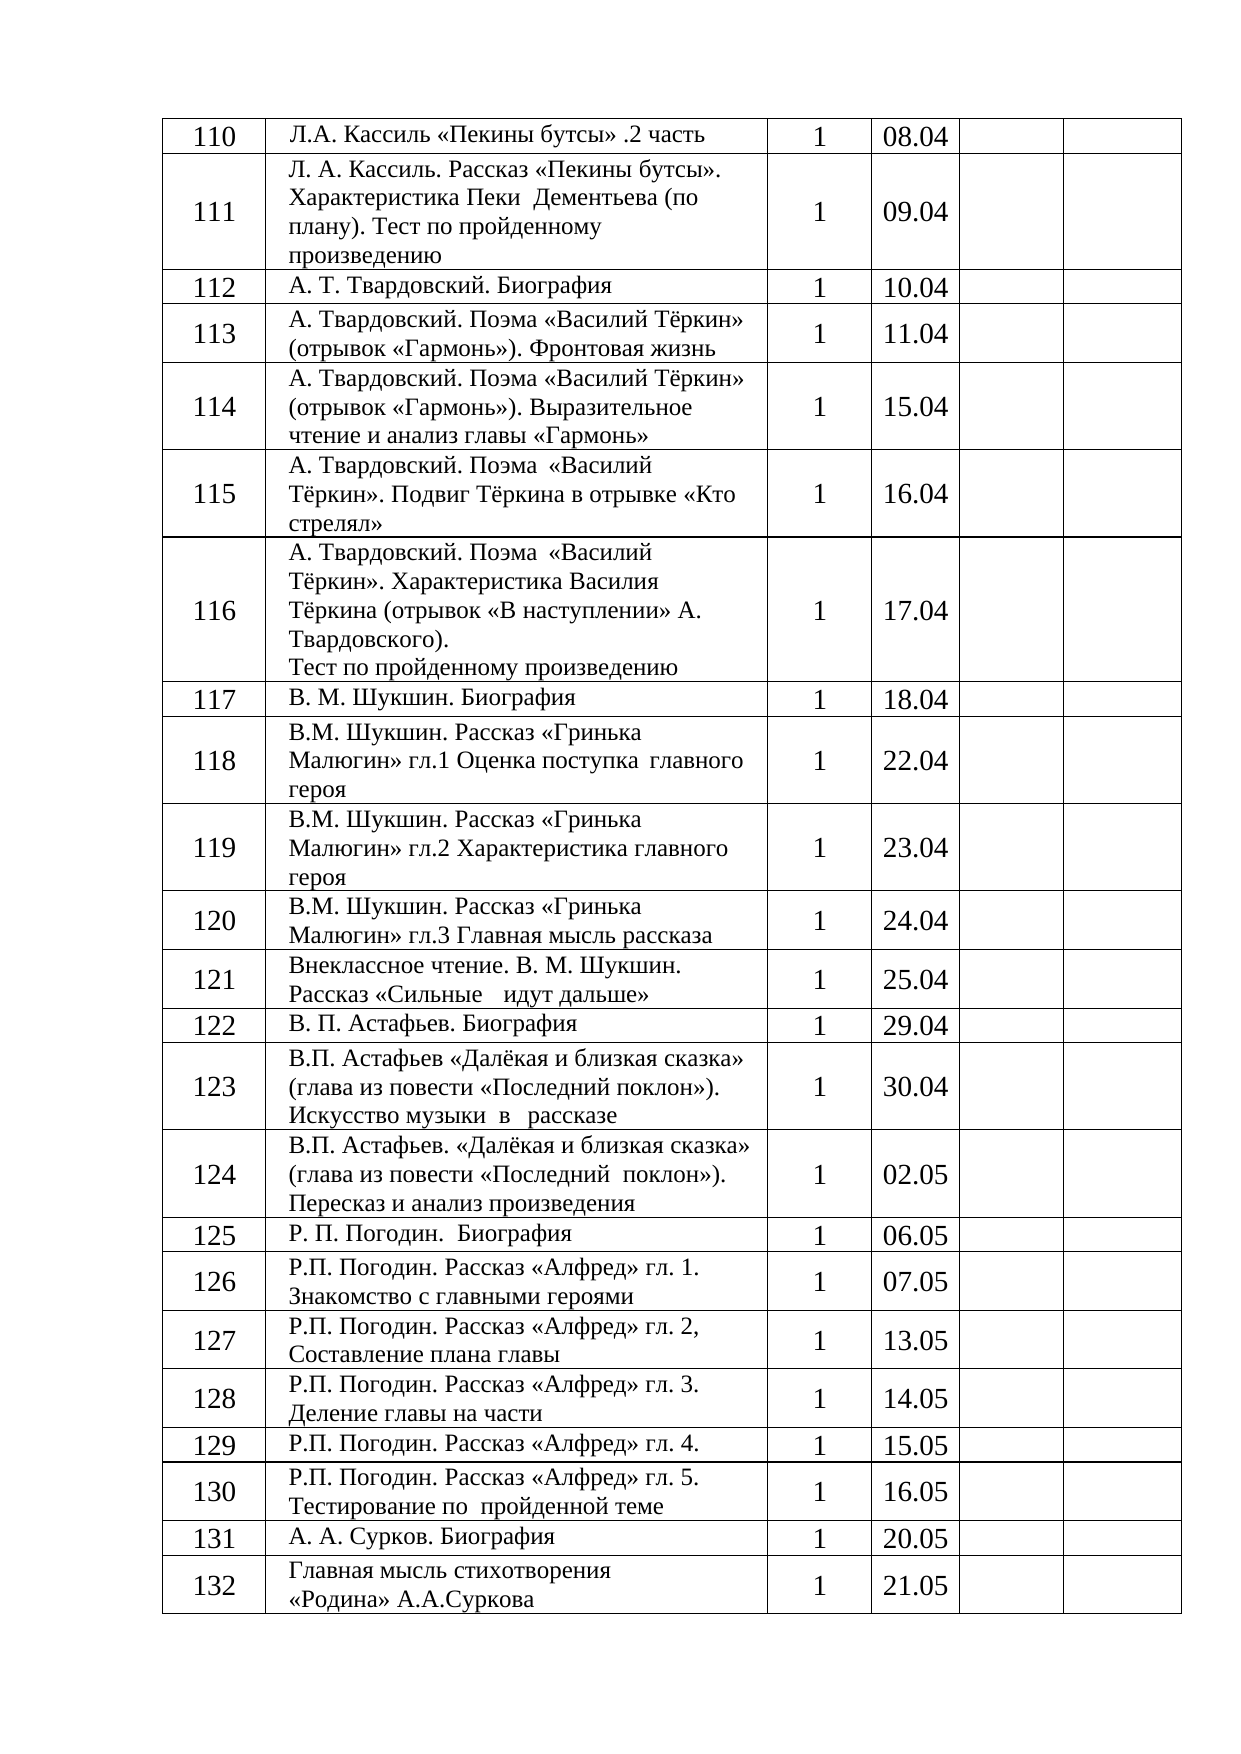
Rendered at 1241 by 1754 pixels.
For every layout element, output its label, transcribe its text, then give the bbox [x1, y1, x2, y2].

table_cell 08.04 [872, 119, 959, 153]
table_cell 1 [768, 1009, 871, 1042]
table_cell А. Твардовский. Поэма «Василий Тёркин» (отрывок «Гармонь»). Фронтовая жизнь [266, 304, 767, 362]
table_cell [960, 717, 1063, 803]
table_cell 25.04 [872, 950, 959, 1007]
table_cell [1064, 1521, 1181, 1554]
table_cell 130 [163, 1463, 265, 1520]
table_cell [960, 1252, 1063, 1310]
table_cell 120 [163, 891, 265, 949]
table_cell 1 [768, 1521, 871, 1554]
table_cell [1064, 1043, 1181, 1129]
table_cell Внеклассное чтение. В. М. Шукшин. Рассказ «Сильные идут дальше» [266, 950, 767, 1007]
table_cell 122 [163, 1009, 265, 1042]
table_cell [960, 1369, 1063, 1427]
table_cell 1 [768, 682, 871, 716]
table_cell 1 [768, 891, 871, 949]
table_cell 13.05 [872, 1311, 959, 1368]
table_cell 1 [768, 1311, 871, 1368]
table_cell 07.05 [872, 1252, 959, 1310]
table_cell [1064, 363, 1181, 449]
table_cell А. Т. Твардовский. Биография [266, 270, 767, 303]
table_cell 23.04 [872, 804, 959, 890]
table_cell А. Твардовский. Поэма «Василий Тёркин». Характеристика Василия Тёркина (отрывок «В наступлении» А. Твардовского). Тест по пройденному произведению [266, 538, 767, 681]
table_cell [1064, 1009, 1181, 1042]
table_cell [960, 1463, 1063, 1520]
table_cell 1 [768, 1043, 871, 1129]
table_cell 1 [768, 1463, 871, 1520]
table_cell 1 [768, 154, 871, 269]
table_cell 113 [163, 304, 265, 362]
table_cell 02.05 [872, 1130, 959, 1217]
table_cell 132 [163, 1556, 265, 1613]
table_cell 15.05 [872, 1428, 959, 1461]
table_cell 129 [163, 1428, 265, 1461]
table_cell 1 [768, 450, 871, 536]
table_cell Р. П. Погодин. Биография [266, 1218, 767, 1251]
table_cell 121 [163, 950, 265, 1007]
table_cell 125 [163, 1218, 265, 1251]
table_cell [1064, 119, 1181, 153]
table_cell Л. А. Кассиль. Рассказ «Пекины бутсы». Характеристика Пеки Дементьева (по плану). Тест по пройденному произведению [266, 154, 767, 269]
table_cell 30.04 [872, 1043, 959, 1129]
table_cell 18.04 [872, 682, 959, 716]
table_cell [960, 538, 1063, 681]
table_cell В.П. Астафьев «Далёкая и близкая сказка» (глава из повести «Последний поклон»). Искусство музыки в рассказе [266, 1043, 767, 1129]
table_cell 131 [163, 1521, 265, 1554]
table_cell 1 [768, 270, 871, 303]
table_cell [960, 1009, 1063, 1042]
table_cell В.М. Шукшин. Рассказ «Гринька Малюгин» гл.2 Характеристика главного героя [266, 804, 767, 890]
table_cell [1064, 1311, 1181, 1368]
table_cell Р.П. Погодин. Рассказ «Алфред» гл. 1. Знакомство с главными героями [266, 1252, 767, 1310]
table_cell 22.04 [872, 717, 959, 803]
table_cell [1064, 304, 1181, 362]
table_cell [1064, 1463, 1181, 1520]
table_cell 1 [768, 304, 871, 362]
table_cell 1 [768, 1369, 871, 1427]
table_cell [1064, 682, 1181, 716]
table_cell [1064, 891, 1181, 949]
table_cell [1064, 717, 1181, 803]
table_cell 127 [163, 1311, 265, 1368]
table_cell 1 [768, 119, 871, 153]
table_cell 06.05 [872, 1218, 959, 1251]
table_cell 1 [768, 1130, 871, 1217]
table_cell 09.04 [872, 154, 959, 269]
table_cell В.М. Шукшин. Рассказ «Гринька Малюгин» гл.1 Оценка поступка главного героя [266, 717, 767, 803]
table_cell 1 [768, 538, 871, 681]
table_cell Главная мысль стихотворения «Родина» А.А.Суркова [266, 1556, 767, 1613]
table_cell 15.04 [872, 363, 959, 449]
table_cell 17.04 [872, 538, 959, 681]
table_cell 114 [163, 363, 265, 449]
table_cell [960, 1428, 1063, 1461]
table_cell [1064, 1556, 1181, 1613]
table_cell Л.А. Кассиль «Пекины бутсы» .2 часть [266, 119, 767, 153]
table_cell 1 [768, 1428, 871, 1461]
table_cell 21.05 [872, 1556, 959, 1613]
table_cell 29.04 [872, 1009, 959, 1042]
table_cell [1064, 1369, 1181, 1427]
table_cell [960, 119, 1063, 153]
table_cell [1064, 270, 1181, 303]
table_cell 112 [163, 270, 265, 303]
table_cell 20.05 [872, 1521, 959, 1554]
table_cell 115 [163, 450, 265, 536]
table_cell [960, 363, 1063, 449]
table_cell 11.04 [872, 304, 959, 362]
table_cell 16.04 [872, 450, 959, 536]
table_cell [1064, 1252, 1181, 1310]
table_cell 111 [163, 154, 265, 269]
table_cell 124 [163, 1130, 265, 1217]
table_cell [960, 450, 1063, 536]
table_cell [960, 270, 1063, 303]
table_cell Р.П. Погодин. Рассказ «Алфред» гл. 3. Деление главы на части [266, 1369, 767, 1427]
table_cell [1064, 1130, 1181, 1217]
table_cell [1064, 1428, 1181, 1461]
table_cell [1064, 450, 1181, 536]
table_cell 24.04 [872, 891, 959, 949]
table_cell [960, 304, 1063, 362]
table_cell 10.04 [872, 270, 959, 303]
table_cell [960, 804, 1063, 890]
table_cell [1064, 538, 1181, 681]
table_cell [960, 1043, 1063, 1129]
table_cell [1064, 154, 1181, 269]
table_cell 1 [768, 1556, 871, 1613]
table_cell [960, 1130, 1063, 1217]
table_cell 1 [768, 950, 871, 1007]
table_cell 1 [768, 804, 871, 890]
table_cell В.М. Шукшин. Рассказ «Гринька Малюгин» гл.3 Главная мысль рассказа [266, 891, 767, 949]
table_cell [960, 1311, 1063, 1368]
table_cell А. Твардовский. Поэма «Василий Тёркин». Подвиг Тёркина в отрывке «Кто стрелял» [266, 450, 767, 536]
table_cell [960, 1521, 1063, 1554]
table_cell [1064, 804, 1181, 890]
table_cell 1 [768, 1218, 871, 1251]
table_cell [960, 154, 1063, 269]
table_cell [960, 682, 1063, 716]
table_cell [1064, 1218, 1181, 1251]
table_cell Р.П. Погодин. Рассказ «Алфред» гл. 5. Тестирование по пройденной теме [266, 1463, 767, 1520]
table_cell А. Твардовский. Поэма «Василий Тёркин» (отрывок «Гармонь»). Выразительное чтение и анализ главы «Гармонь» [266, 363, 767, 449]
table_cell 119 [163, 804, 265, 890]
table_cell 116 [163, 538, 265, 681]
table_cell В. М. Шукшин. Биография [266, 682, 767, 716]
table_cell 118 [163, 717, 265, 803]
table_cell [960, 1556, 1063, 1613]
table_cell 128 [163, 1369, 265, 1427]
table_cell 1 [768, 363, 871, 449]
table_cell [1064, 950, 1181, 1007]
table_cell 123 [163, 1043, 265, 1129]
table_cell 14.05 [872, 1369, 959, 1427]
table_cell 117 [163, 682, 265, 716]
table_cell 126 [163, 1252, 265, 1310]
table_cell Р.П. Погодин. Рассказ «Алфред» гл. 4. [266, 1428, 767, 1461]
table_cell [960, 950, 1063, 1007]
table_cell 1 [768, 717, 871, 803]
table_cell 110 [163, 119, 265, 153]
table_cell А. А. Сурков. Биография [266, 1521, 767, 1554]
table_cell В. П. Астафьев. Биография [266, 1009, 767, 1042]
table_cell В.П. Астафьев. «Далёкая и близкая сказка» (глава из повести «Последний поклон»). Пересказ и анализ произведения [266, 1130, 767, 1217]
table_cell [960, 1218, 1063, 1251]
table_cell 1 [768, 1252, 871, 1310]
table_cell Р.П. Погодин. Рассказ «Алфред» гл. 2, Составление плана главы [266, 1311, 767, 1368]
table_cell [960, 891, 1063, 949]
table_cell 16.05 [872, 1463, 959, 1520]
